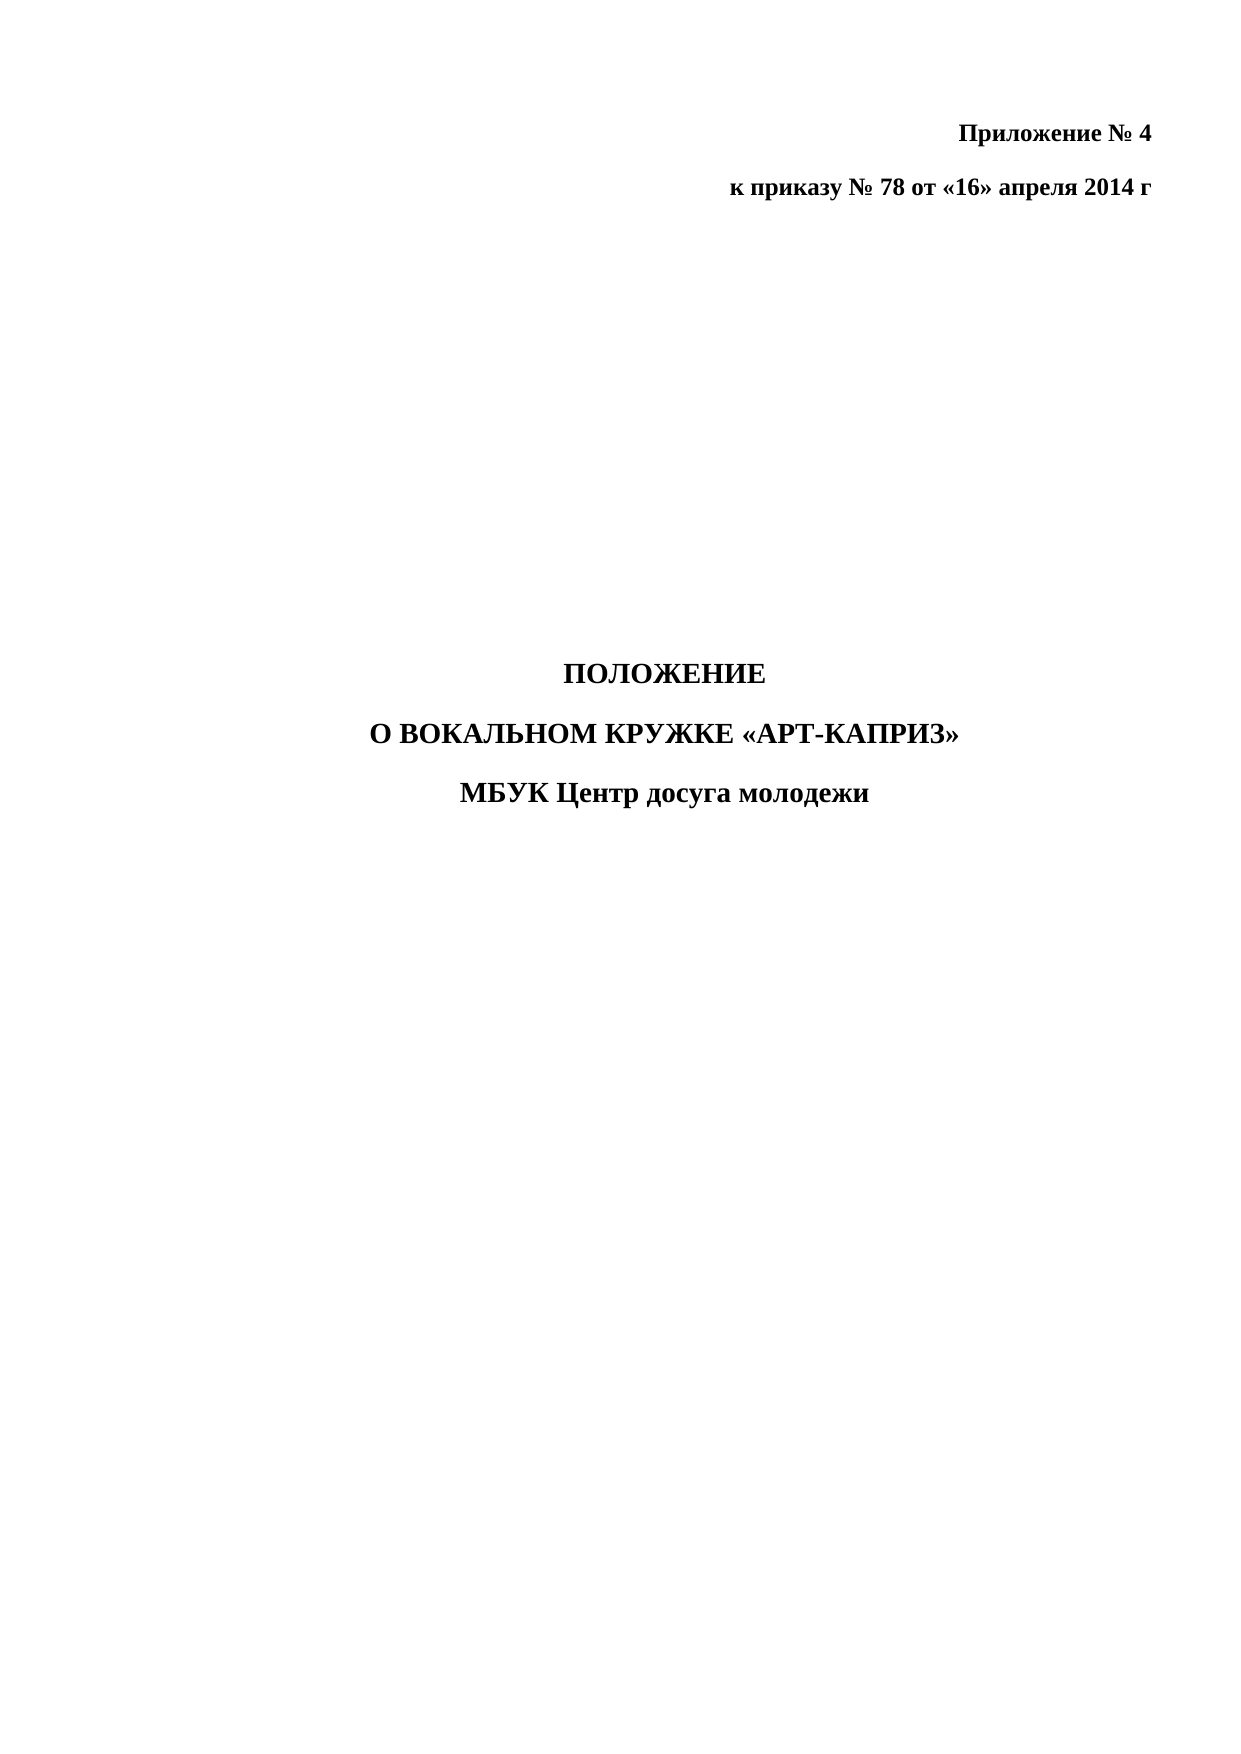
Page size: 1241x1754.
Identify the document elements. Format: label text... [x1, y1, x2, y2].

text МБУК Центр досуга молодежи [177, 775, 1152, 809]
text ПОЛОЖЕНИЕ [177, 657, 1152, 690]
text Приложение № 4 [177, 118, 1152, 147]
text О ВОКАЛЬНОМ КРУЖКЕ «АРТ-КАПРИЗ» [177, 716, 1152, 749]
text к приказу № 78 от «16» апреля 2014 г [177, 172, 1152, 201]
